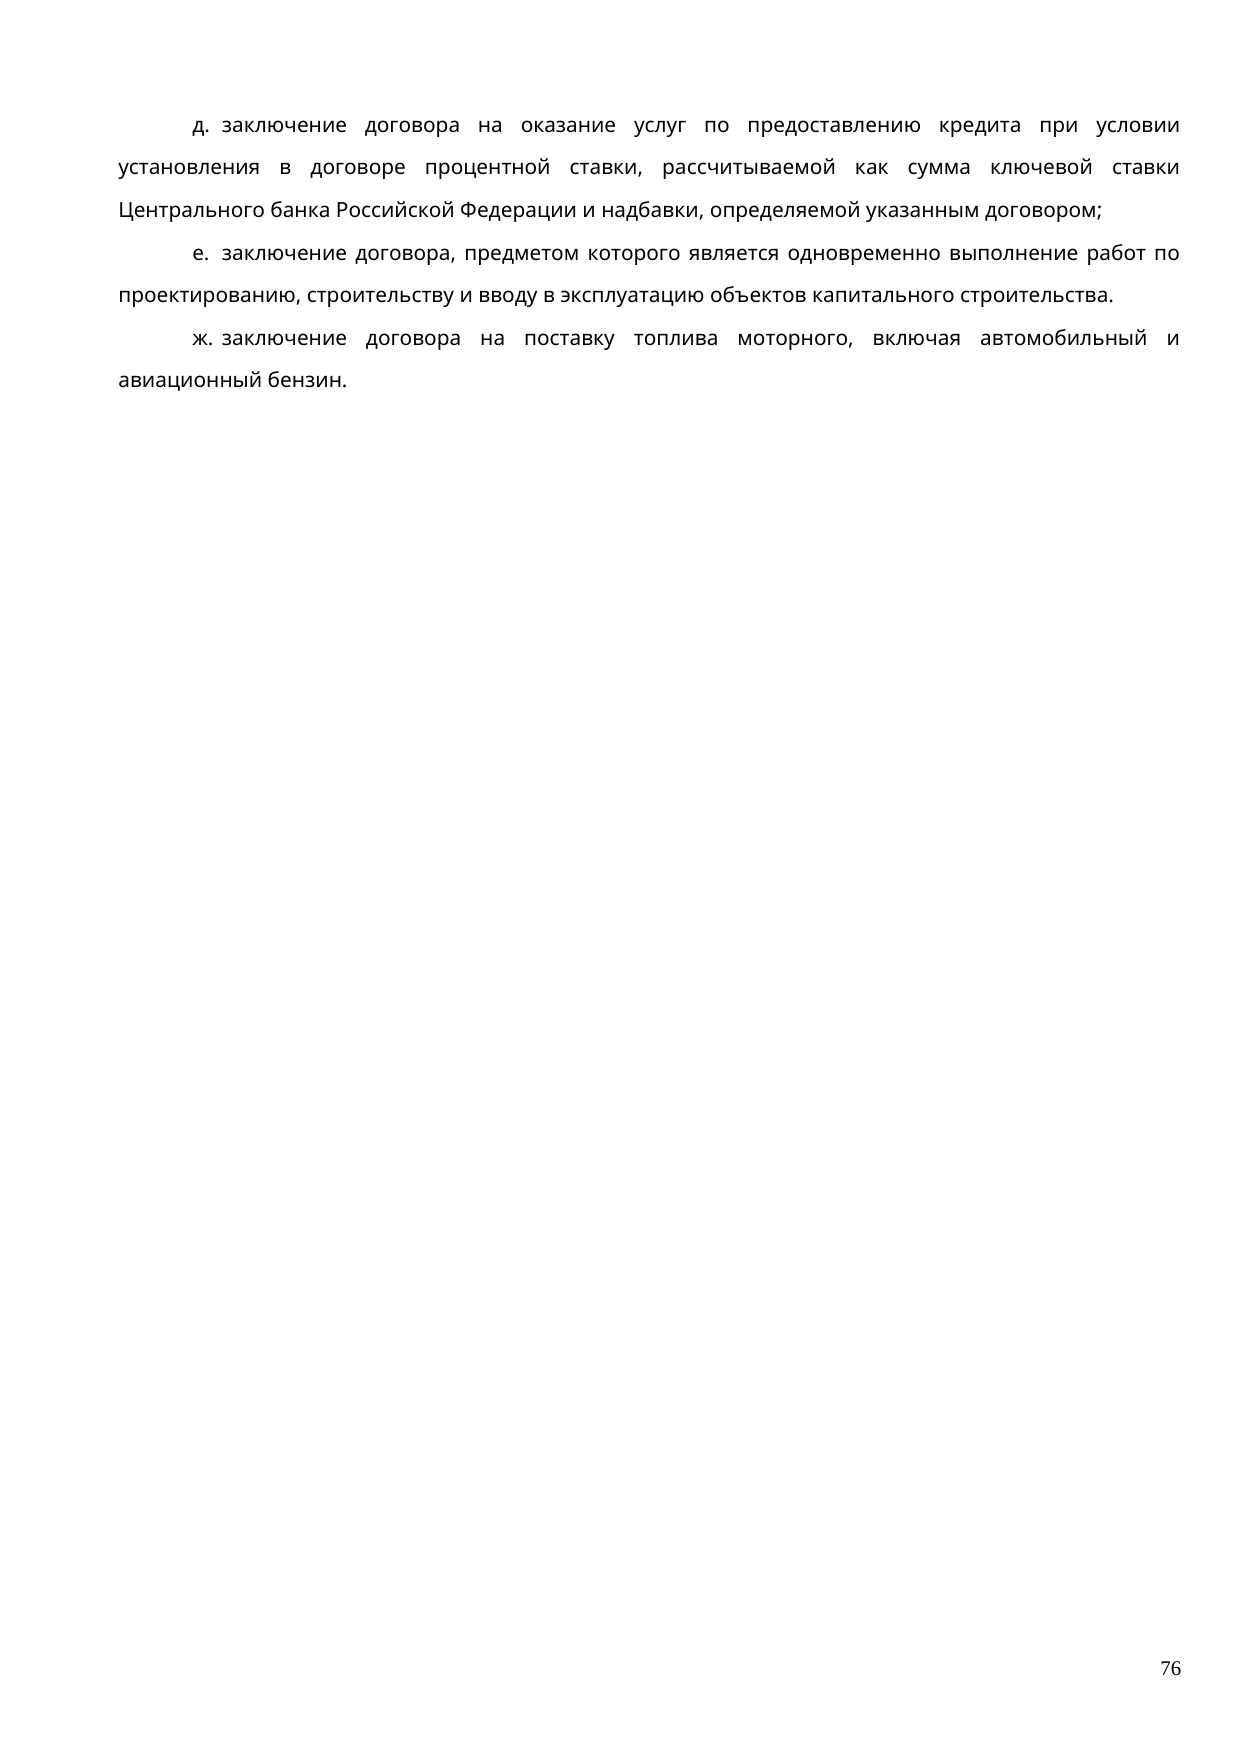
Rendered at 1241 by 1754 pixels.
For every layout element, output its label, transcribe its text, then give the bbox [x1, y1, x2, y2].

list заключение договора на поставку топлива моторного, включая автомобильный и авиационный бензин. [118, 323, 1181, 394]
list заключение договора, предметом которого является одновременно выполнение работ по проектированию, строительству и вводу в эксплуатацию объектов капитального строительства. [118, 238, 1181, 309]
list заключение договора на оказание услуг по предоставлению кредита при условии установления в договоре процентной ставки, рассчитываемой как сумма ключевой ставки Центрального банка Российской Федерации и надбавки, определяемой указанным договором; [118, 110, 1181, 223]
